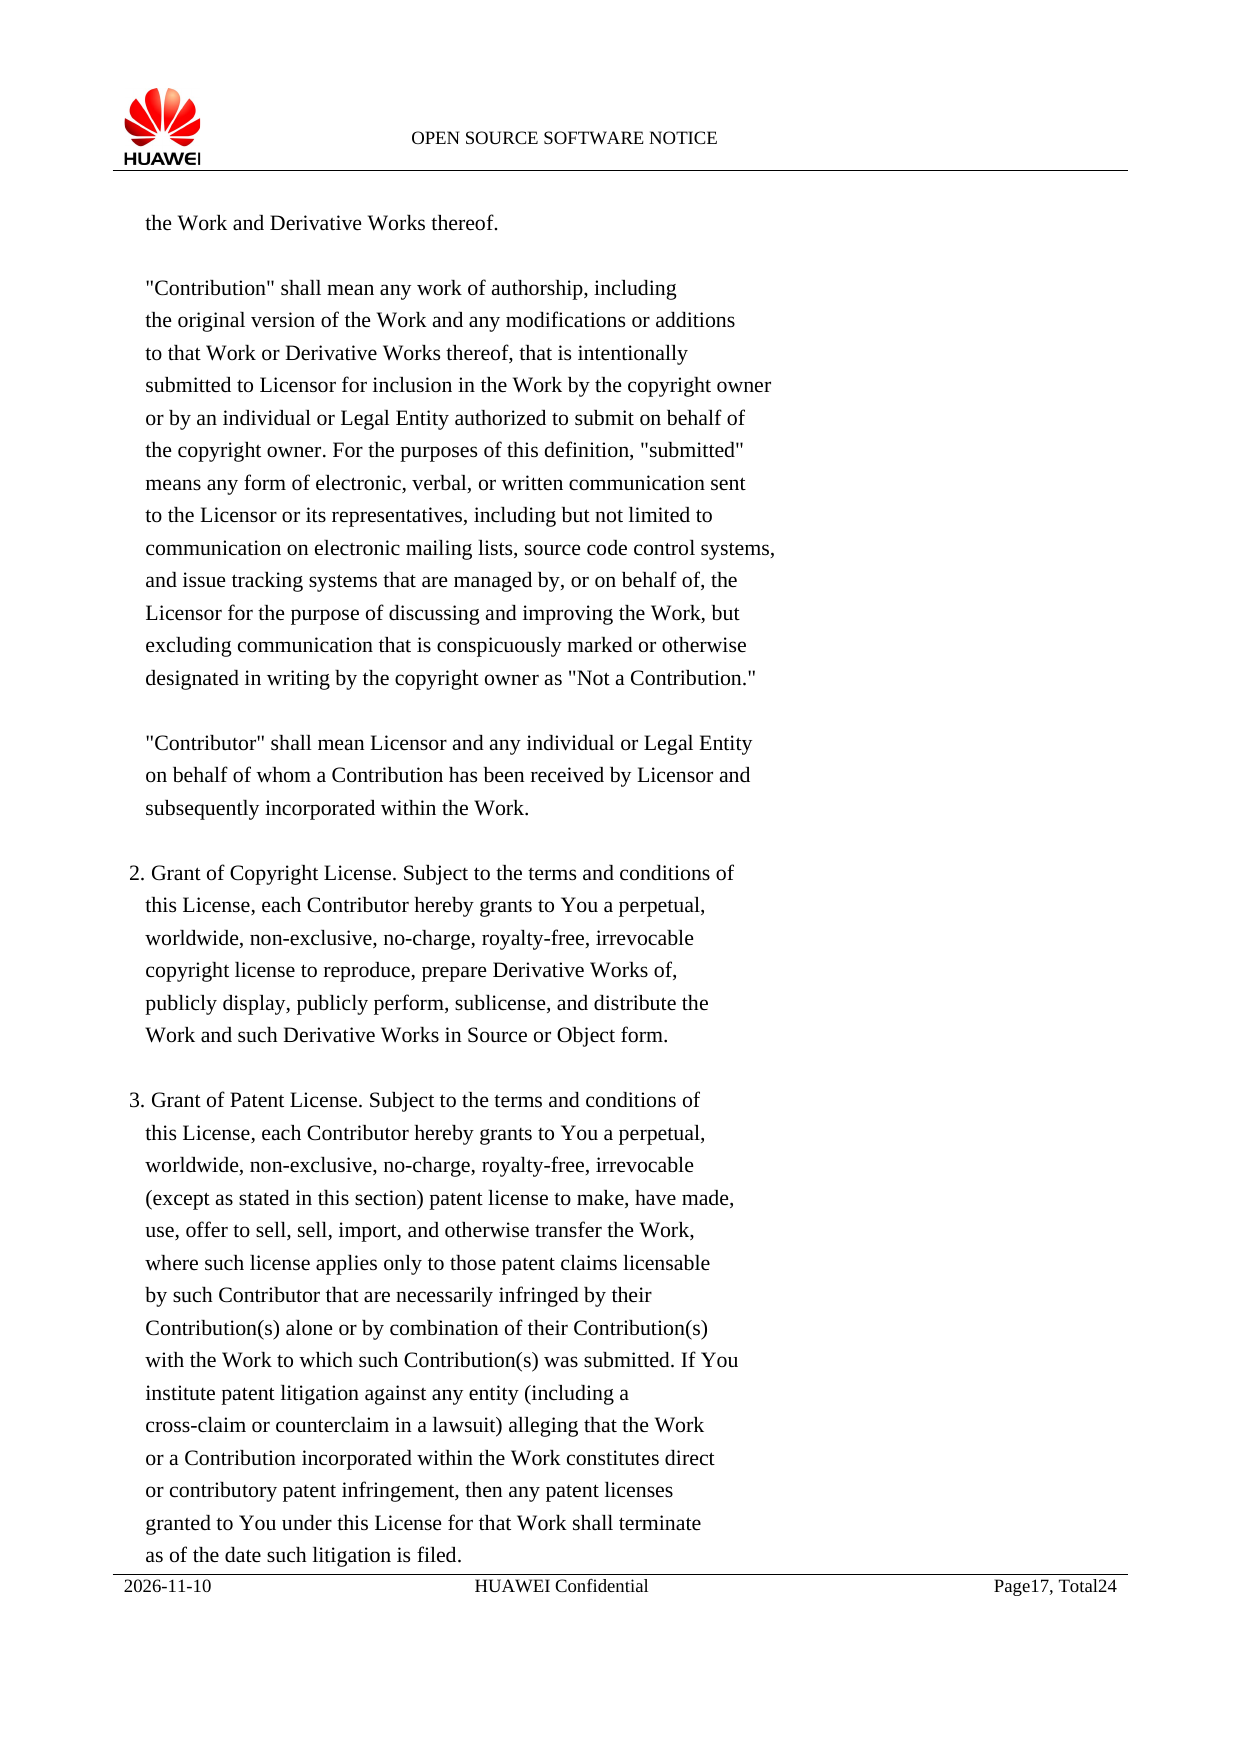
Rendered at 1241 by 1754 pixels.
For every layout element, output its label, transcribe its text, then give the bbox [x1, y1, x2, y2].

picture [124, 88, 201, 165]
